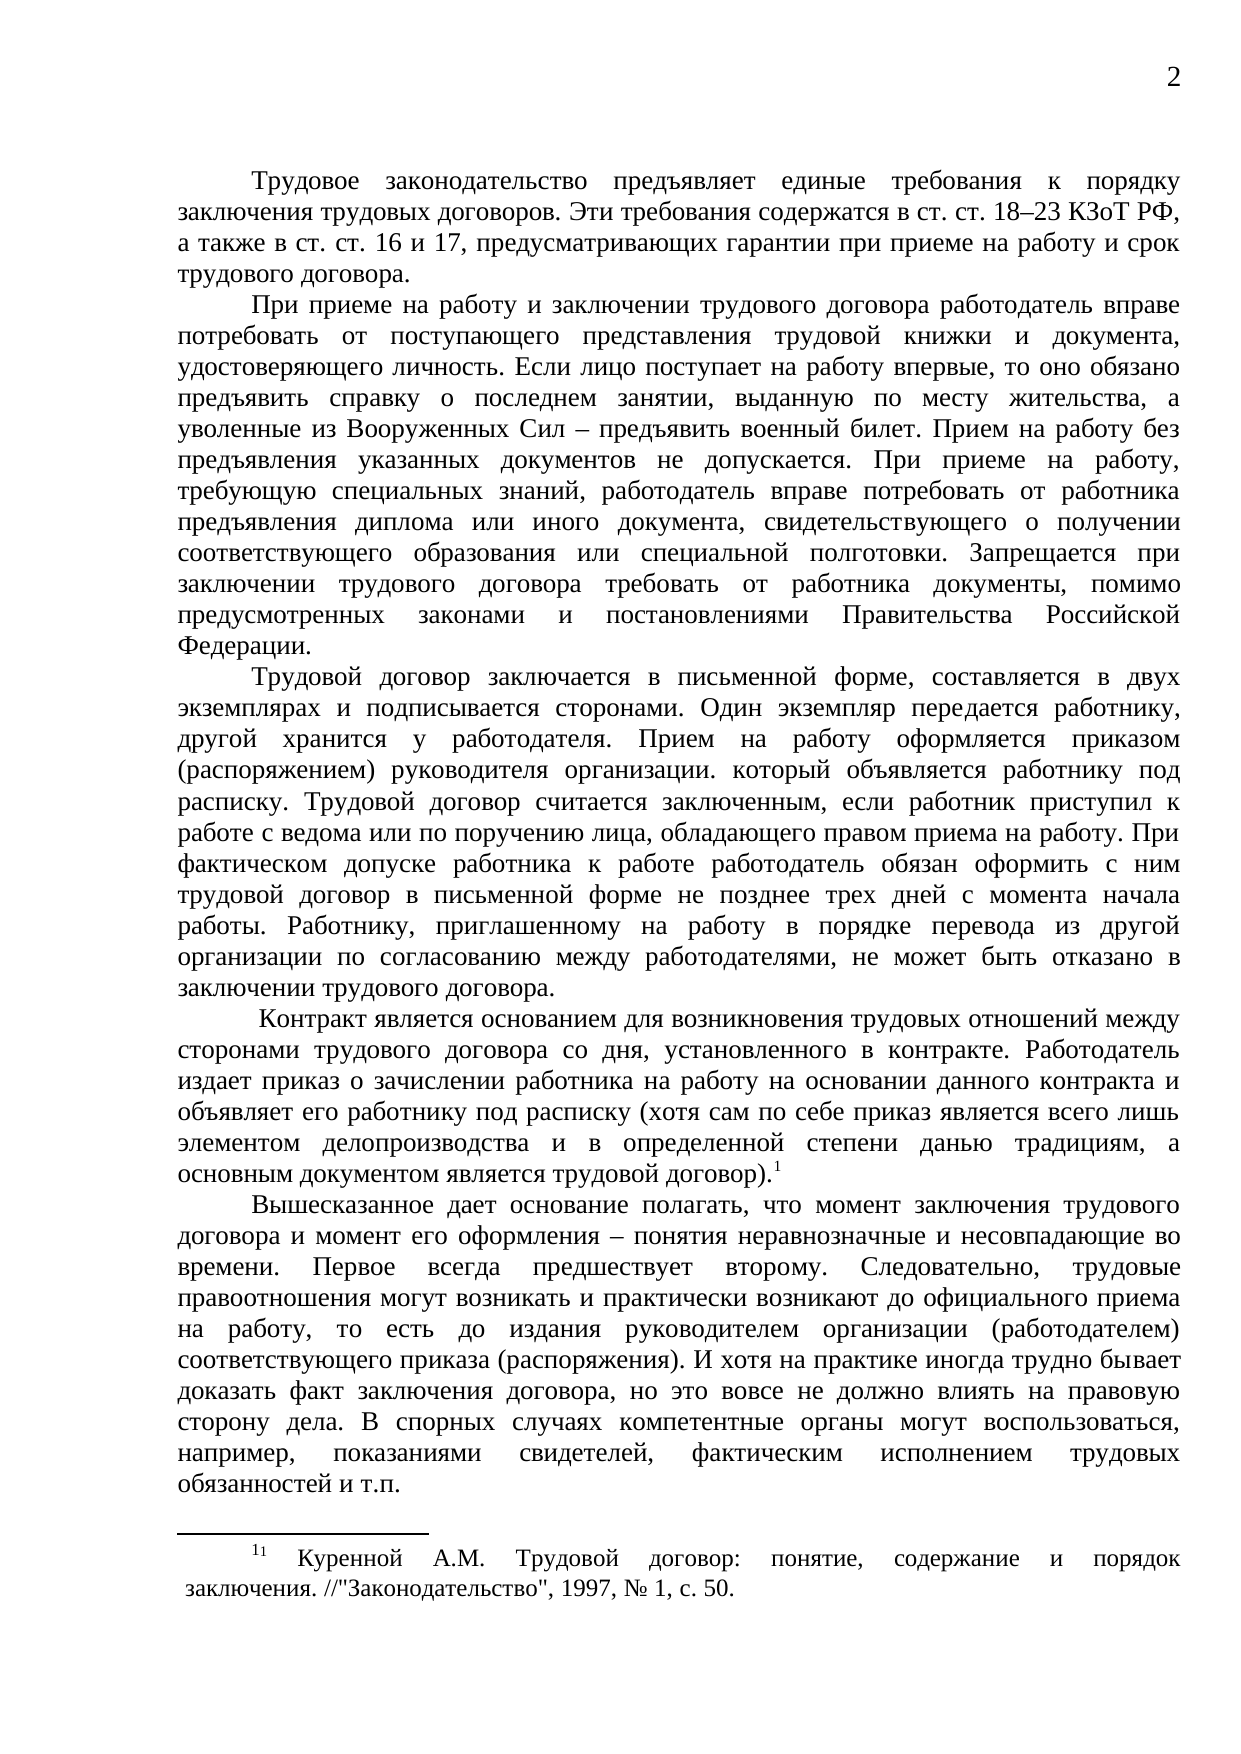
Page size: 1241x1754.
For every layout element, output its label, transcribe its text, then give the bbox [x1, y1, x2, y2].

text Трудовой договор заключается в письменной форме, составляется в двух экземплярах и подписывается сторонами. Один экземпляр передается работнику, другой хранится у работодателя. Прием на работу оформляется приказом (распоряжением) руководителя организации. который объявляется работнику под расписку. Трудовой договор считается заключенным, если работник приступил к работе с ведома или по поручению лица, обладающего правом приема на работу. При фактическом допуске работника к работе работодатель обязан оформить с ним трудовой договор в письменной форме не позднее трех дней с момента начала работы. Работнику, приглашенному на работу в порядке перевода из другой организации по согласованию между работодателями, не может быть отказано в заключении трудового договора. [177, 661, 1181, 1002]
text При приеме на работу и заключении трудового договора работодатель вправе потребовать от поступающего представления трудовой книжки и документа, удостоверяющего личность. Если лицо поступает на работу впервые, то оно обязано предъявить справку о последнем занятии, выданную по месту жительства, а уволенные из Вооруженных Сил – предъявить военный билет. Прием на работу без предъявления указанных документов не допускается. При приеме на работу, требующую специальных знаний, работодатель вправе потребовать от работника предъявления диплома или иного документа, свидетельствующего о получении соответствующего образования или специальной полготовки. Запрещается при заключении трудового договора требовать от работника документы, помимо предусмотренных законами и постановлениями Правительства Российской Федерации. [177, 288, 1181, 661]
text Контракт является основанием для возникновения трудовых отношений между сторонами трудового договора со дня, установленного в контракте. Работодатель издает приказ о зачислении работника на работу на основании данного контракта и объявляет его работнику под расписку (хотя сам по себе приказ является всего лишь элементом делопроизводства и в определенной степени данью традициям, а основным документом является трудовой договор).1 [177, 1002, 1181, 1188]
text Трудовое законодательство предъявляет единые требования к порядку заключения трудовых договоров. Эти требования содержатся в ст. ст. 18–23 КЗоТ РФ, а также в ст. ст. 16 и 17, предусматривающих гарантии при приеме на работу и срок трудового договора. [177, 164, 1181, 288]
text Вышесказанное дает основание полагать, что момент заключения трудового договора и момент его оформления – понятия неравнозначные и несовпадающие во времени. Первое всегда предшествует второму. Следовательно, трудовые правоотношения могут возникать и практически возникают до официального приема на работу, то есть до издания руководителем организации (работодателем) соответствующего приказа (распоряжения). И хотя на практике иногда трудно бывает доказать факт заключения договора, но это вовсе не должно влиять на правовую сторону дела. В спорных случаях компетентные органы могут воспользоваться, например, показаниями свидетелей, фактическим исполнением трудовых обязанностей и т.п. [177, 1188, 1181, 1499]
